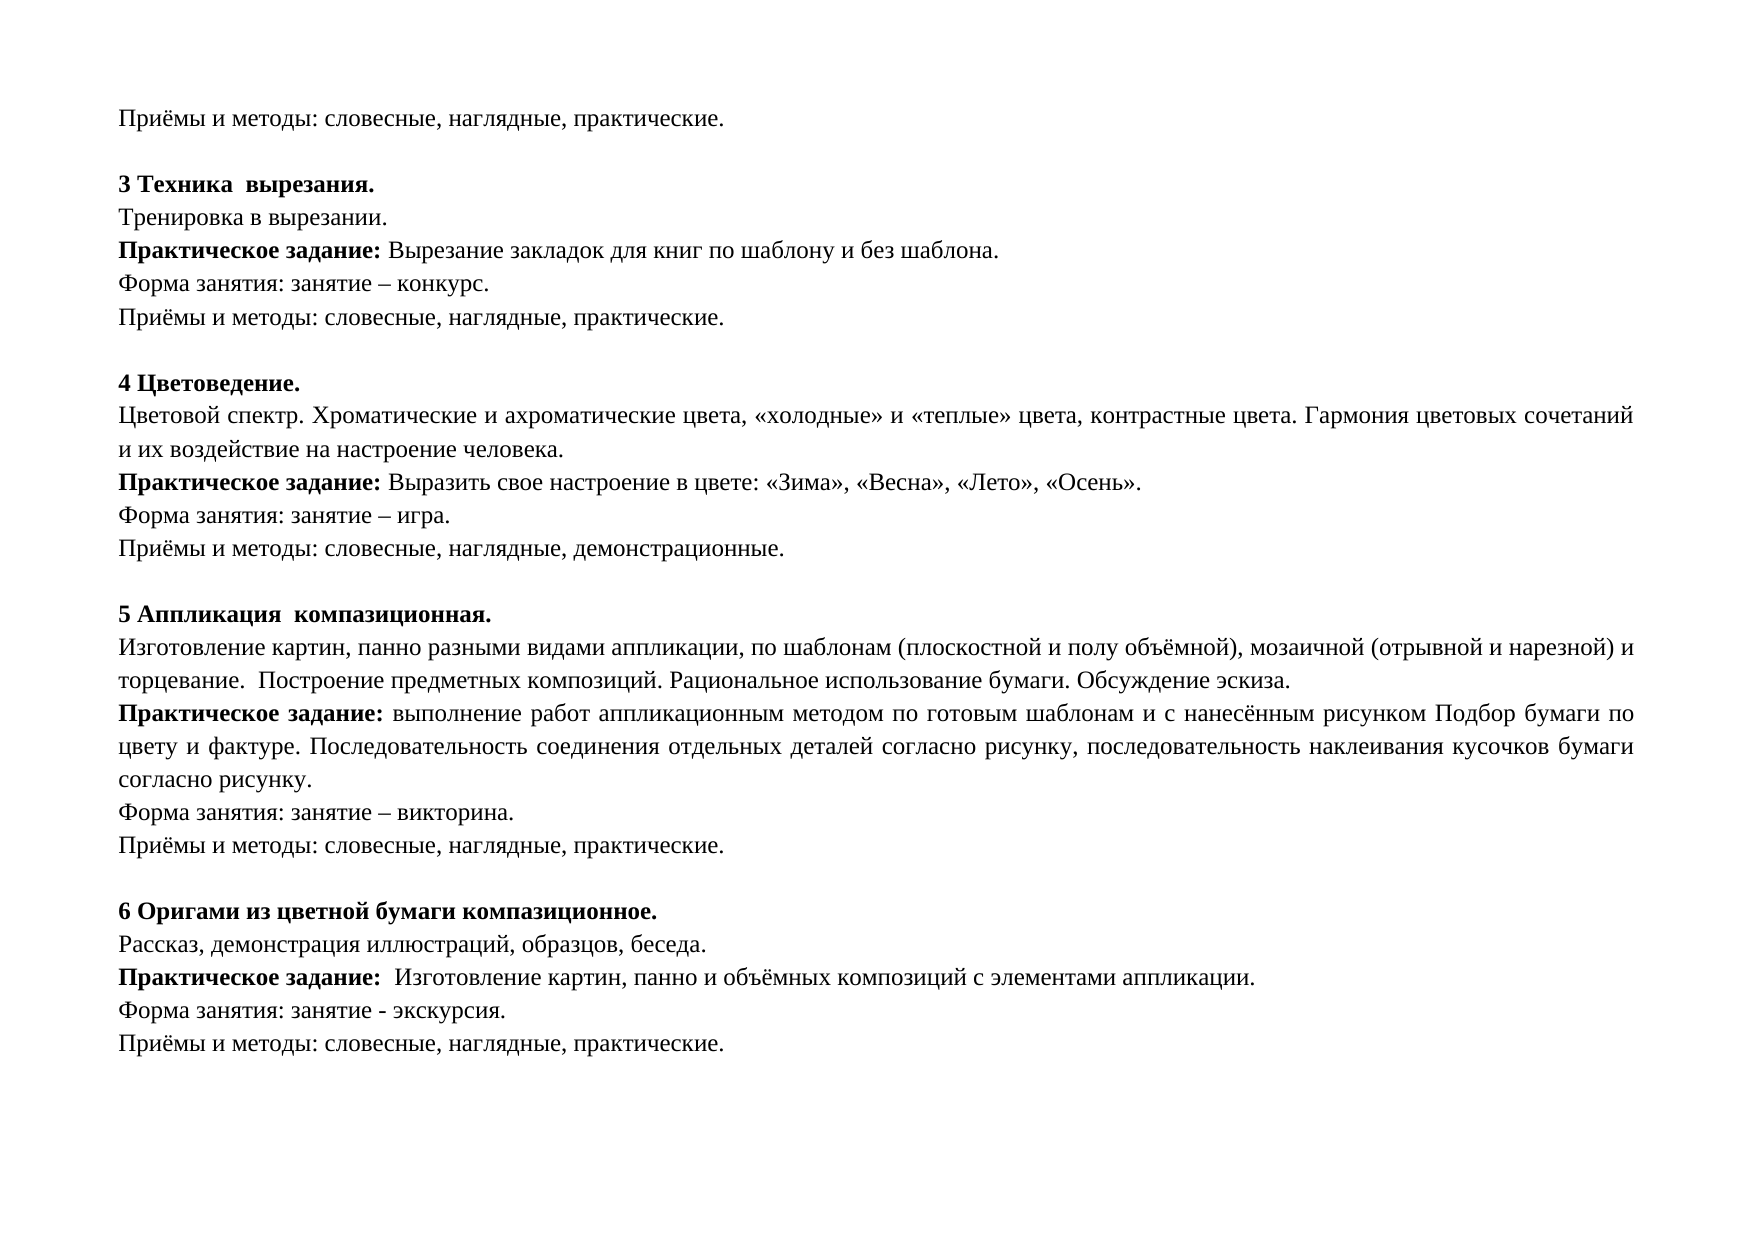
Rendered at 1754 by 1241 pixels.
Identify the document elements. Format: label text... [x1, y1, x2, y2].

text 5 Аппликация компазиционная. [118, 599, 1636, 627]
text Приёмы и методы: словесные, наглядные, практические. [118, 830, 1636, 859]
text Цветовой спектр. Хроматические и ахроматические цвета, «холодные» и «теплые» цвета, контрастные цвета. Гармония цветовых сочетаний и их воздействие на настроение человека. [118, 401, 1636, 462]
text Практическое задание: Изготовление картин, панно и объёмных композиций с элементами аппликации. [118, 962, 1636, 991]
text Форма занятия: занятие – игра. [118, 500, 1636, 528]
text Форма занятия: занятие – викторина. [118, 797, 1636, 826]
text Форма занятия: занятие – конкурс. [118, 268, 1636, 297]
text Тренировка в вырезании. [118, 202, 1636, 231]
text Практическое задание: выполнение работ аппликационным методом по готовым шаблонам и с нанесённым рисунком Подбор бумаги по цвету и фактуре. Последовательность соединения отдельных деталей согласно рисунку, последовательность наклеивания кусочков бумаги согласно рисунку. [118, 698, 1636, 793]
text Изготовление картин, панно разными видами аппликации, по шаблонам (плоскостной и полу объёмной), мозаичной (отрывной и нарезной) и торцевание. Построение предметных композиций. Рациональное использование бумаги. Обсуждение эскиза. [118, 632, 1636, 693]
text Приёмы и методы: словесные, наглядные, демонстрационные. [118, 533, 1636, 561]
text Приёмы и методы: словесные, наглядные, практические. [118, 302, 1636, 330]
text Форма занятия: занятие - экскурсия. [118, 995, 1636, 1024]
text Приёмы и методы: словесные, наглядные, практические. [118, 103, 1636, 132]
text 6 Оригами из цветной бумаги компазиционное. [118, 896, 1636, 925]
text Практическое задание: Вырезание закладок для книг по шаблону и без шаблона. [118, 236, 1636, 264]
text Практическое задание: Выразить свое настроение в цвете: «Зима», «Весна», «Лето», «Осень». [118, 467, 1636, 495]
text Рассказ, демонстрация иллюстраций, образцов, беседа. [118, 929, 1636, 958]
text 4 Цветоведение. [118, 368, 1636, 396]
text Приёмы и методы: словесные, наглядные, практические. [118, 1028, 1636, 1057]
text 3 Техника вырезания. [118, 169, 1636, 198]
